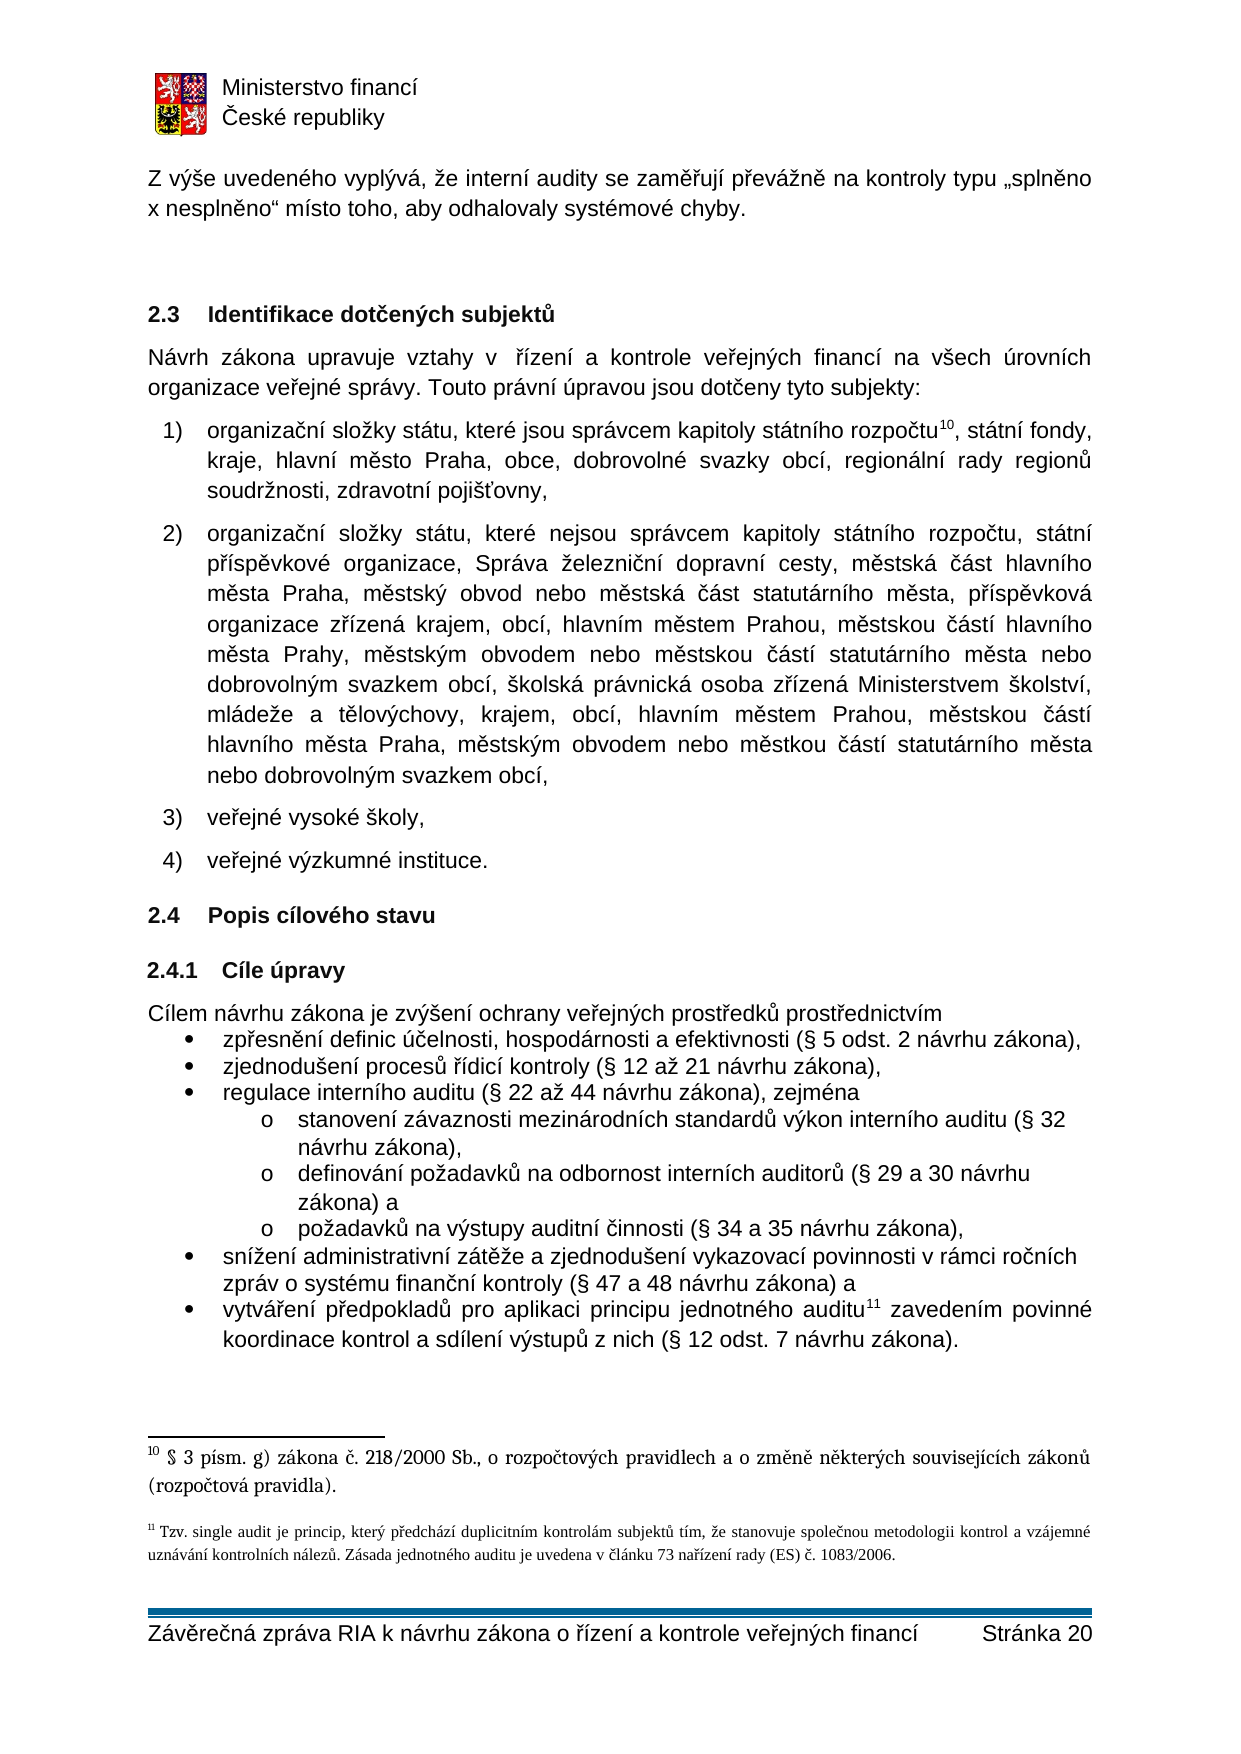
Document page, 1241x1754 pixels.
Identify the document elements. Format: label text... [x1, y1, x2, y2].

subtitle Popis cílového stavu [148, 902, 1092, 928]
subtitle Cíle úpravy [147, 957, 1092, 984]
text Z výše uvedeného vyplývá, že interní audity se zaměřují převážně na kontroly typu „splněno x nesplněno“ místo toho, aby odhalovaly systémové chyby. [148, 165, 1092, 221]
list regulace interního auditu (§ 22 až 44 návrhu zákona), zejména [185, 1079, 1092, 1106]
list vytváření předpokladů pro aplikaci principu jednotného auditu zavedením povinné koordinace kontrol a sdílení výstupů z nich (§ 12 odst. 7 návrhu zákona). [185, 1296, 1092, 1352]
list veřejné výzkumné instituce. [162, 847, 1092, 873]
picture [155, 73, 207, 137]
list veřejné vysoké školy, [162, 804, 1092, 831]
list snížení administrativní zátěže a zjednodušení vykazovací povinnosti v rámci ročních zpráv o systému finanční kontroly (§ 47 a 48 návrhu zákona) a [185, 1243, 1092, 1296]
list požadavků na výstupy auditní činnosti (§ 34 a 35 návrhu zákona), [260, 1215, 1092, 1243]
list stanovení závaznosti mezinárodních standardů výkon interního auditu (§ 32 návrhu zákona), [260, 1106, 1092, 1160]
list zpřesnění definic účelnosti, hospodárnosti a efektivnosti (§ 5 odst. 2 návrhu zákona), [185, 1026, 1092, 1053]
list organizační složky státu, které jsou správcem kapitoly státního rozpočtu, státní fondy, kraje, hlavní město Praha, obce, dobrovolné svazky obcí, regionální rady regionů soudržnosti, zdravotní pojišťovny, [162, 417, 1092, 503]
list organizační složky státu, které nejsou správcem kapitoly státního rozpočtu, státní příspěvkové organizace, Správa železniční dopravní cesty, městská část hlavního města Praha, městský obvod nebo městská část statutárního města, příspěvková organizace zřízená krajem, obcí, hlavním městem Prahou, městskou částí hlavního města Prahy, městským obvodem nebo městskou částí statutárního města nebo dobrovolným svazkem obcí, školská právnická osoba zřízená Ministerstvem školství, mládeže a tělovýchovy, krajem, obcí, hlavním městem Prahou, městskou částí hlavního města Praha, městským obvodem nebo městkou částí statutárního města nebo dobrovolným svazkem obcí, [162, 520, 1092, 788]
text Návrh zákona upravuje vztahy v řízení a kontrole veřejných financí na všech úrovních organizace veřejné správy. Touto právní úpravou jsou dotčeny tyto subjekty: [148, 344, 1092, 400]
text Cílem návrhu zákona je zvýšení ochrany veřejných prostředků prostřednictvím [148, 1000, 1092, 1026]
subtitle Identifikace dotčených subjektů [148, 301, 1092, 327]
list definování požadavků na odbornost interních auditorů (§ 29 a 30 návrhu zákona) a [260, 1160, 1092, 1215]
list zjednodušení procesů řídicí kontroly (§ 12 až 21 návrhu zákona), [185, 1053, 1092, 1079]
